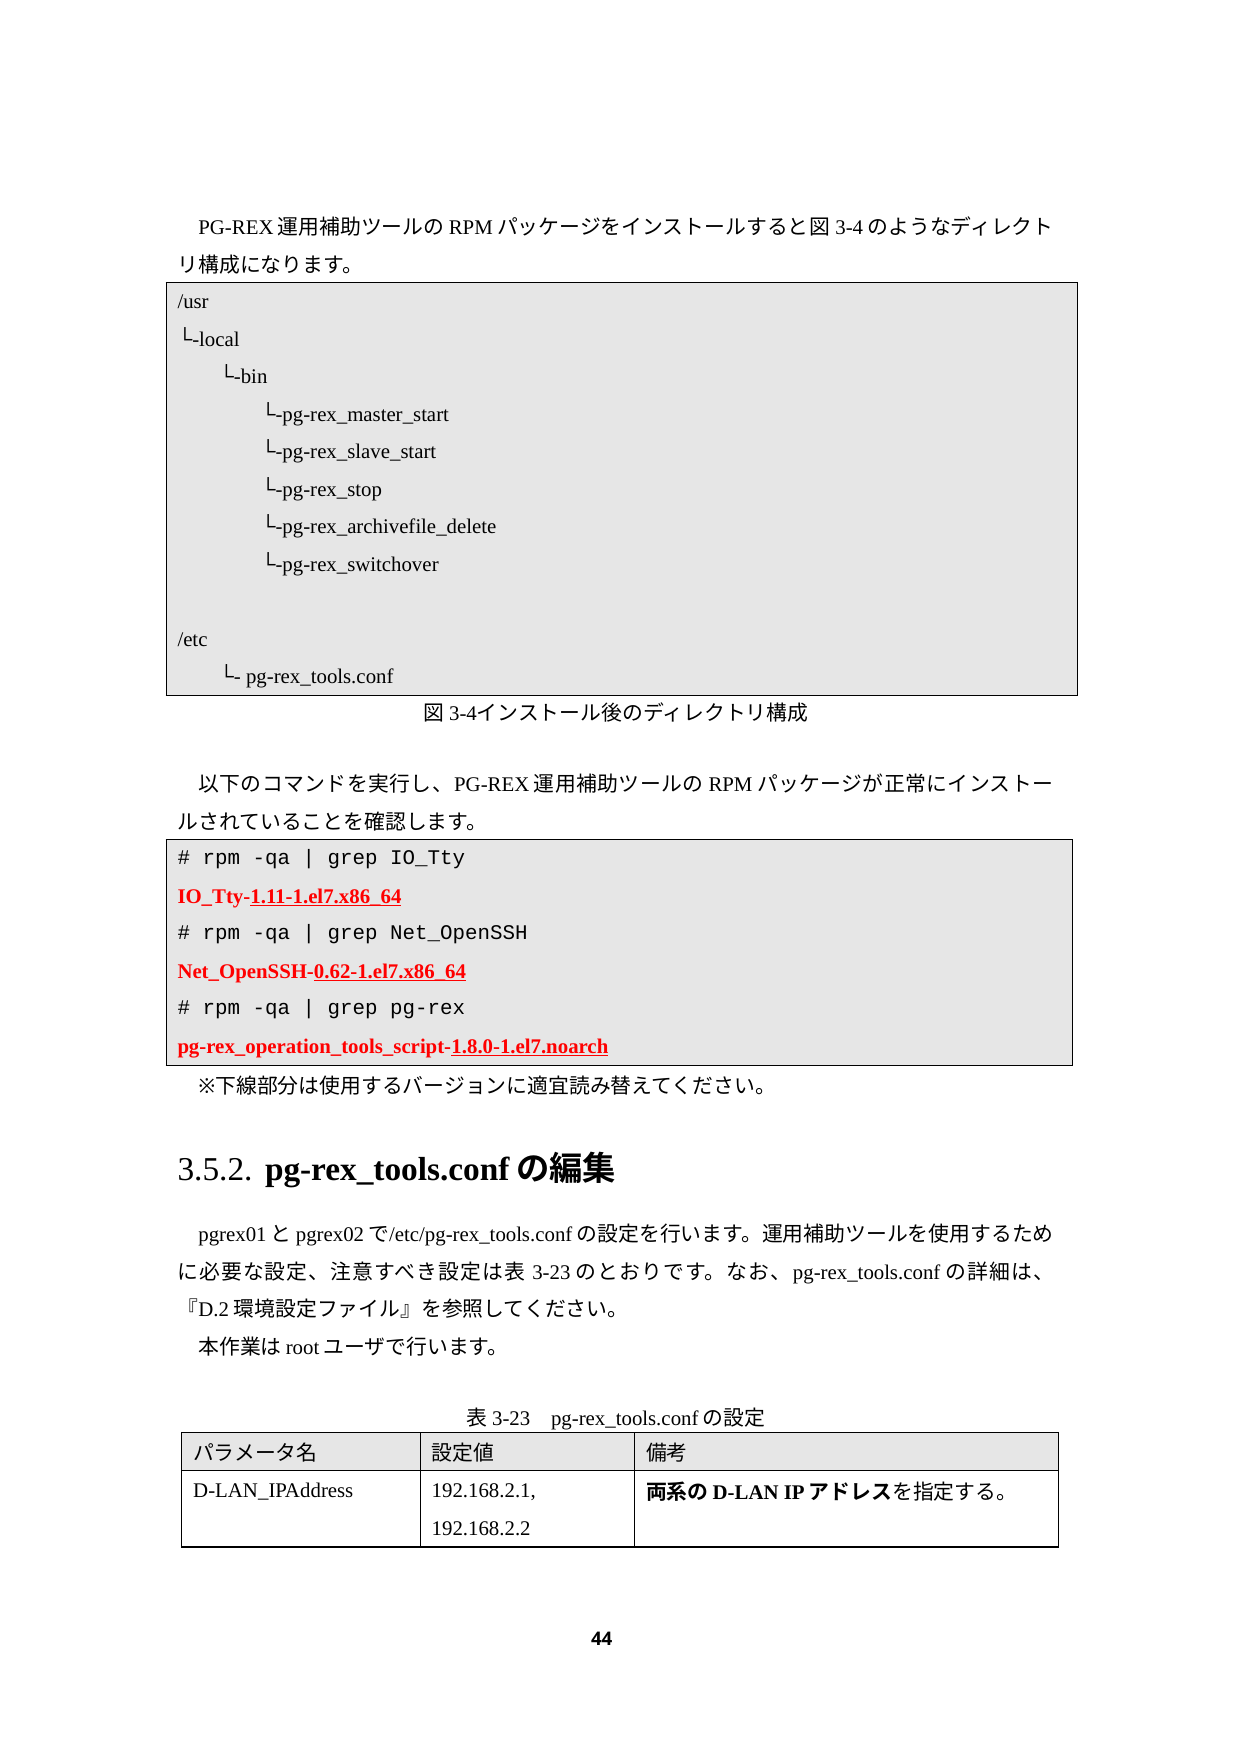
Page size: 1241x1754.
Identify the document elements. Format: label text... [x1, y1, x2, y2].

table_header 設定値 [421, 1433, 634, 1470]
text 図 3-4インストール後のディレクトリ構成 [177, 696, 1054, 727]
text 以下のコマンドを実行し、PG-REX運用補助ツールのRPMパッケージが正常にインストールされていることを確認します。 [177, 764, 1054, 839]
table_cell D-LAN_IPAddress [182, 1471, 420, 1546]
table_cell 両系のD-LAN IPアドレスを指定する。 [635, 1471, 1058, 1546]
table_cell 192.168.2.1, 192.168.2.2 [421, 1471, 634, 1546]
text ※下線部分は使用するバージョンに適宜読み替えてください。 [177, 1066, 1054, 1104]
table_header # rpm -qa | grep IO_Tty IO_Tty-1.11-1.el7.x86_64 # rpm -qa | grep Net_OpenSSH Net_OpenSSH-0.62-1.el7.x86_64 # rpm -qa | grep pg-rex pg-rex_operation_tools_script-1.8.0-1.el7.noarch [167, 840, 1072, 1065]
table_header /usr └-local └-bin └-pg-rex_master_start └-pg-rex_slave_start └-pg-rex_stop └-pg-rex_archivefile_delete └-pg-rex_switchover /etc └- pg-rex_tools.conf [167, 283, 1077, 695]
text PG-REX運用補助ツールのRPMパッケージをインストールすると図 3-4のようなディレクトリ構成になります。 [177, 207, 1054, 282]
text 本作業はrootユーザで行います。 [177, 1327, 1054, 1364]
table_header 備考 [635, 1433, 1058, 1470]
table_header パラメータ名 [182, 1433, 420, 1470]
subtitle pg-rex_tools.confの編集 [177, 1129, 1063, 1204]
